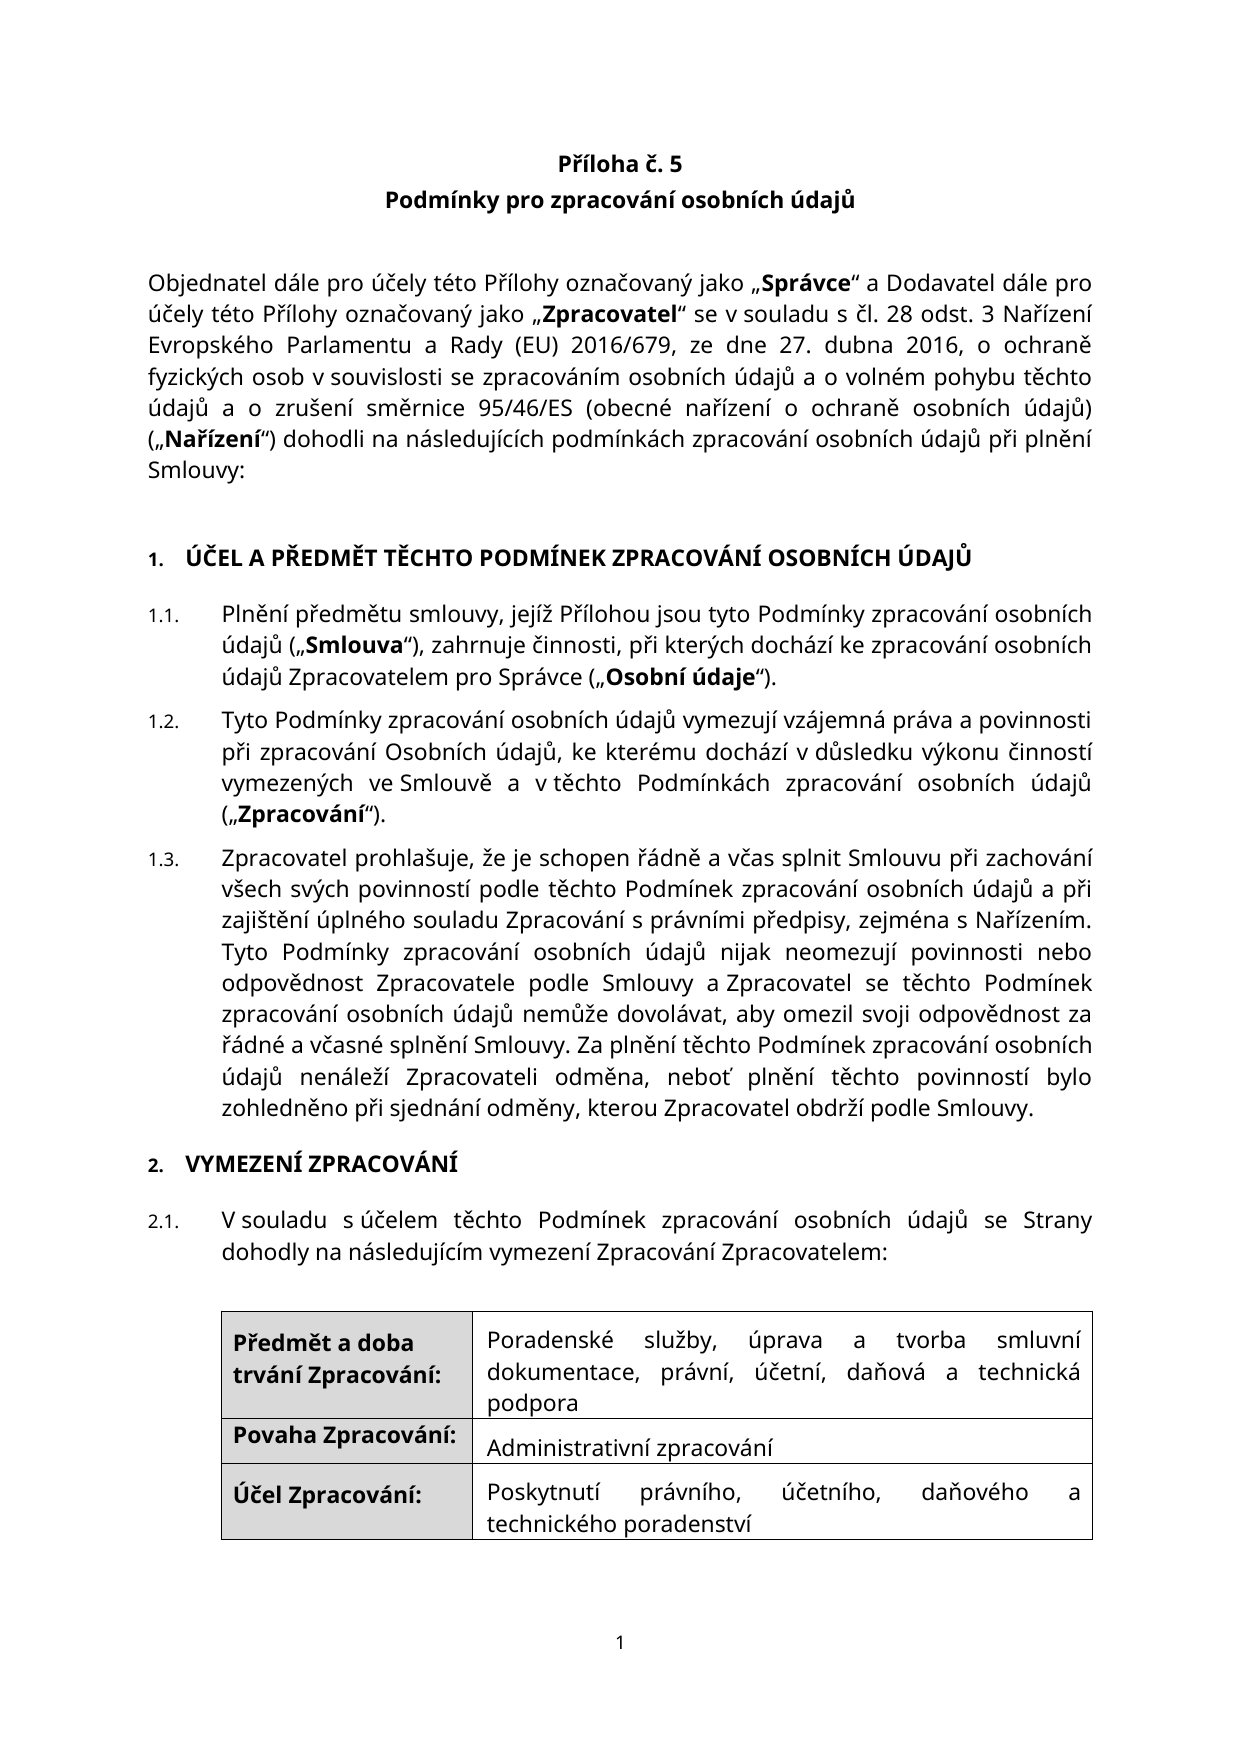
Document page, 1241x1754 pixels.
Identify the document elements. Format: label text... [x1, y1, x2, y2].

table_cell Účel Zpracování: [222, 1464, 472, 1539]
subtitle V souladu s účelem těchto Podmínek zpracování osobních údajů se Strany dohodly na následujícím vymezení Zpracování Zpracovatelem: [148, 1204, 1093, 1267]
text Podmínky pro zpracování osobních údajů [148, 183, 1093, 215]
subtitle VYMEZENÍ ZPRACOVÁNÍ [148, 1148, 1093, 1179]
table_cell Administrativní zpracování [473, 1419, 1092, 1463]
subtitle Tyto Podmínky zpracování osobních údajů vymezují vzájemná práva a povinnosti při zpracování Osobních údajů, ke kterému dochází v důsledku výkonu činností vymezených ve Smlouvě a v těchto Podmínkách zpracování osobních údajů („Zpracování“). [148, 704, 1093, 829]
text Příloha č. 5 [148, 148, 1093, 179]
subtitle ÚČEL A PŘEDMĚT TĚCHTO PODMÍNEK ZPRACOVÁNí OSOBNÍCH ÚDAJŮ [148, 542, 1093, 573]
text Objednatel dále pro účely této Přílohy označovaný jako „Správce“ a Dodavatel dále pro účely této Přílohy označovaný jako „Zpracovatel“ se v souladu s čl. 28 odst. 3 Nařízení Evropského Parlamentu a Rady (EU) 2016/679, ze dne 27. dubna 2016, o ochraně fyzických osob v souvislosti se zpracováním osobních údajů a o volném pohybu těchto údajů a o zrušení směrnice 95/46/ES (obecné nařízení o ochraně osobních údajů) („Nařízení“) dohodli na následujících podmínkách zpracování osobních údajů při plnění Smlouvy: [148, 267, 1093, 486]
table_header Poradenské služby, úprava a tvorba smluvní dokumentace, právní, účetní, daňová a technická podpora [473, 1312, 1092, 1418]
subtitle Plnění předmětu smlouvy, jejíž Přílohou jsou tyto Podmínky zpracování osobních údajů („Smlouva“), zahrnuje činnosti, při kterých dochází ke zpracování osobních údajů Zpracovatelem pro Správce („Osobní údaje“). [148, 598, 1093, 692]
table_header Předmět a doba trvání Zpracování: [222, 1312, 472, 1418]
table_cell Poskytnutí právního, účetního, daňového a technického poradenství [473, 1464, 1092, 1539]
table_cell Povaha Zpracování: [222, 1419, 472, 1463]
subtitle Zpracovatel prohlašuje, že je schopen řádně a včas splnit Smlouvu při zachování všech svých povinností podle těchto Podmínek zpracování osobních údajů a při zajištění úplného souladu Zpracování s právními předpisy, zejména s Nařízením. Tyto Podmínky zpracování osobních údajů nijak neomezují povinnosti nebo odpovědnost Zpracovatele podle Smlouvy a Zpracovatel se těchto Podmínek zpracování osobních údajů nemůže dovolávat, aby omezil svoji odpovědnost za řádné a včasné splnění Smlouvy. Za plnění těchto Podmínek zpracování osobních údajů nenáleží Zpracovateli odměna, neboť plnění těchto povinností bylo zohledněno při sjednání odměny, kterou Zpracovatel obdrží podle Smlouvy. [148, 842, 1093, 1123]
